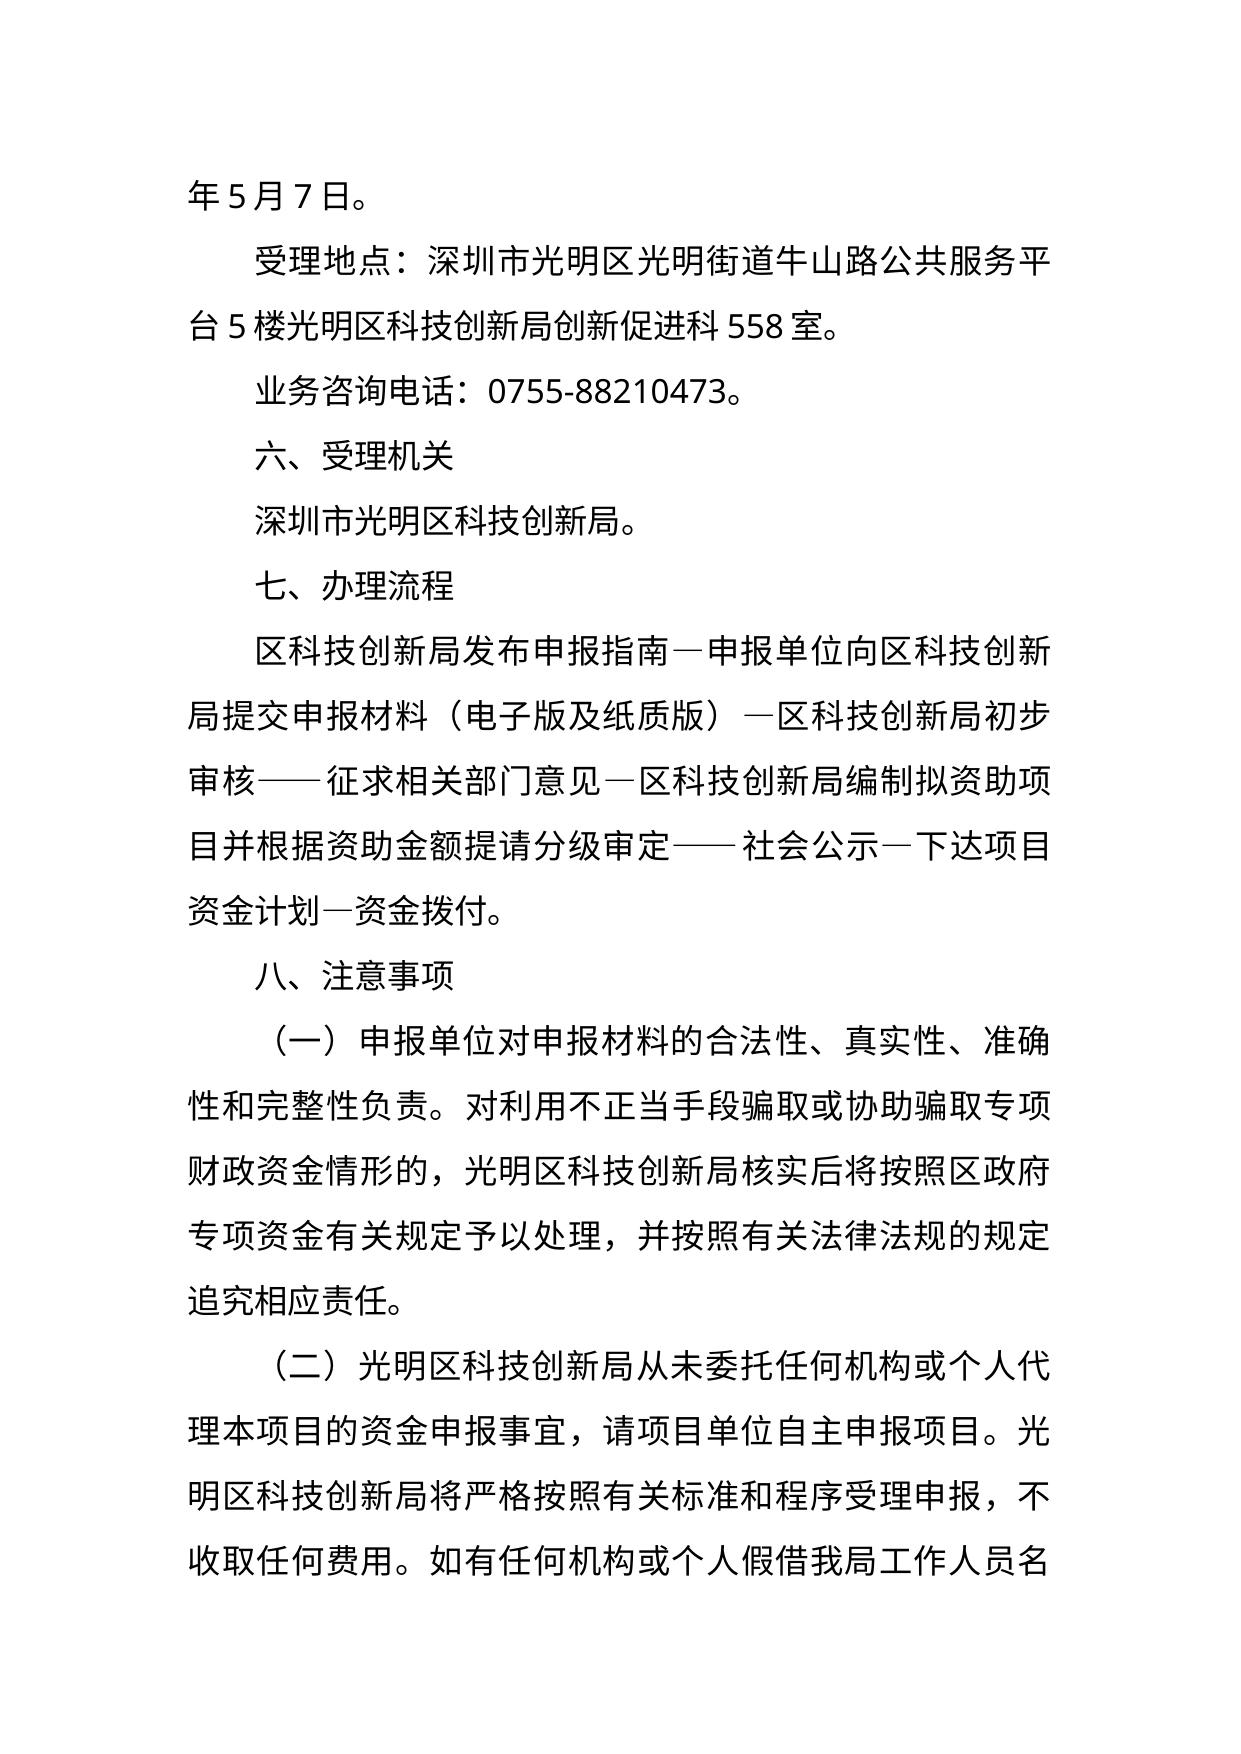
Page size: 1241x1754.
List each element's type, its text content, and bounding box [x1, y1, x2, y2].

list 区科技创新局发布申报指南—申报单位向区科技创新局提交申报材料（电子版及纸质版）—区科技创新局初步审核——征求相关部门意见—区科技创新局编制拟资助项目并根据资助金额提请分级审定——社会公示—下达项目资金计划—资金拨付。 [187, 617, 1053, 942]
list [187, 1332, 1053, 1592]
text 受理地点：深圳市光明区光明街道牛山路公共服务平台5楼光明区科技创新局创新促进科558室。 [187, 227, 1053, 357]
list （一）申报单位对申报材料的合法性、真实性、准确性和完整性负责。对利用不正当手段骗取或协助骗取专项财政资金情形的，光明区科技创新局核实后将按照区政府专项资金有关规定予以处理，并按照有关法律法规的规定追究相应责任。 [187, 1007, 1053, 1332]
text 六、受理机关 [187, 422, 1053, 487]
list 八、注意事项 [187, 942, 1053, 1007]
text 深圳市光明区科技创新局。 [187, 487, 1053, 552]
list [187, 162, 1053, 227]
text 业务咨询电话：0755-88210473。 [187, 357, 1053, 422]
list 七、办理流程 [187, 552, 1053, 617]
